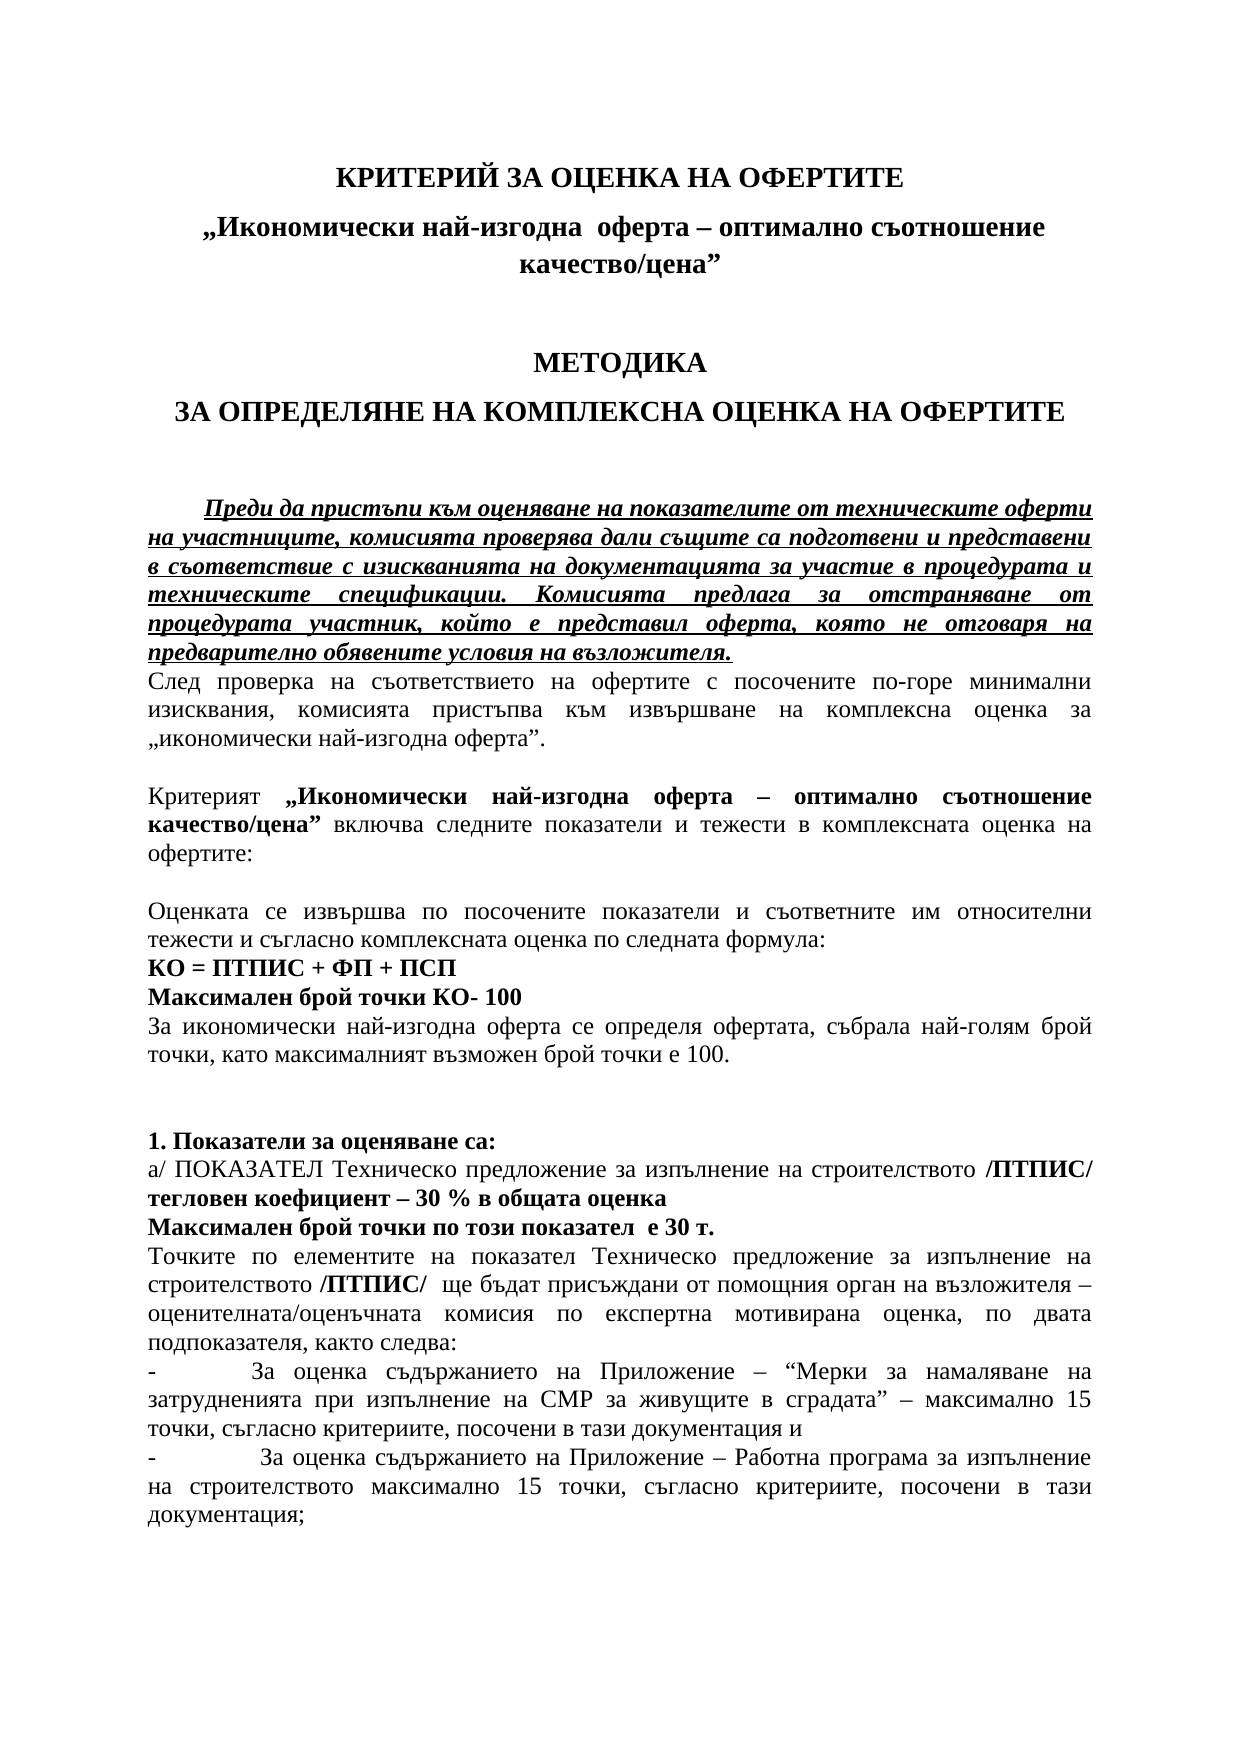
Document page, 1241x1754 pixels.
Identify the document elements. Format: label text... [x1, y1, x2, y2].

text „Икономически най-изгодна оферта – оптимално съотношение качество/цена” [148, 209, 1093, 280]
text Точките по елементите на показател Техническо предложение за изпълнение на строителството /ПТПИС/ ще бъдат присъждани от помощния орган на възложителя – оценителната/оценъчната комисия по експертна мотивирана оценка, по двата подпоказателя, както следва: [148, 1241, 1093, 1356]
text КО = ПТПИС + ФП + ПСП [148, 953, 1093, 982]
text ЗА ОПРЕДЕЛЯНЕ НА КОМПЛЕКСНА ОЦЕНКА НА ОФЕРТИТЕ [148, 394, 1093, 428]
text След проверка на съответствието на офертите с посочените по-горе минимални изисквания, комисията пристъпва към извършване на комплексна оценка за „икономически най-изгодна оферта”. [148, 666, 1093, 752]
text Преди да пристъпи към оценяване на показателите от техническите оферти на участниците, комисията проверява дали същите са подготвени и представени в съответствие с изискванията на документацията за участие в процедурата и техническите спецификации. Комисията предлага за отстраняване от процедурата участник, който е представил оферта, която не отговаря на предварително обявените условия на възложителя. [148, 606, 1093, 633]
text 1. Показатели за оценяване са: [148, 1126, 1093, 1154]
text - За оценка съдържанието на Приложение – Работна програма за изпълнение на строителството максимално 15 точки, съгласно критериите, посочени в тази документация; [148, 1442, 1093, 1528]
text - За оценка съдържанието на Приложение – “Мерки за намаляване на затрудненията при изпълнение на СМР за живущите в сградата” – максимално 15 точки, съгласно критериите, посочени в тази документация и [148, 1356, 1093, 1442]
text а/ ПОКАЗАТЕЛ Техническо предложение за изпълнение на строителството /ПТПИС/ тегловен коефициент – 30 % в общата оценка [148, 1154, 1093, 1212]
text Максимален брой точки КО- 100 [148, 982, 1093, 1011]
text КРИТЕРИЙ ЗА ОЦЕНКА НА ОФЕРТИТЕ [148, 160, 1093, 194]
text Преди да пристъпи към оценяване на показателите от техническите оферти на участниците, комисията проверява дали същите са подготвени и представени в съответствие с изискванията на документацията за участие в процедурата и техническите спецификации. Комисията предлага за отстраняване от процедурата участник, който е представил оферта, която не отговаря на предварително обявените условия на възложителя. [148, 577, 1093, 604]
text Преди да пристъпи към оценяване на показателите от техническите оферти на участниците, комисията проверява дали същите са подготвени и представени в съответствие с изискванията на документацията за участие в процедурата и техническите спецификации. Комисията предлага за отстраняване от процедурата участник, който е представил оферта, която не отговаря на предварително обявените условия на възложителя. [148, 493, 1093, 576]
text За икономически най-изгодна оферта се определя офертата, събрала най-голям брой точки, като максималният възможен брой точки е 100. [148, 1011, 1093, 1068]
text Преди да пристъпи към оценяване на показателите от техническите оферти на участниците, комисията проверява дали същите са подготвени и представени в съответствие с изискванията на документацията за участие в процедурата и техническите спецификации. Комисията предлага за отстраняване от процедурата участник, който е представил оферта, която не отговаря на предварително обявените условия на възложителя. [148, 635, 1093, 666]
text Максимален брой точки по този показател е 30 т. [148, 1212, 1093, 1241]
text Оценката се извършва по посочените показатели и съответните им относителни тежести и съгласно комплексната оценка по следната формула: [148, 896, 1093, 953]
text МЕТОДИКА [148, 345, 1093, 379]
text Критерият „Икономически най-изгодна оферта – оптимално съотношение качество/цена” включва следните показатели и тежести в комплексната оценка на офертите: [148, 781, 1093, 867]
